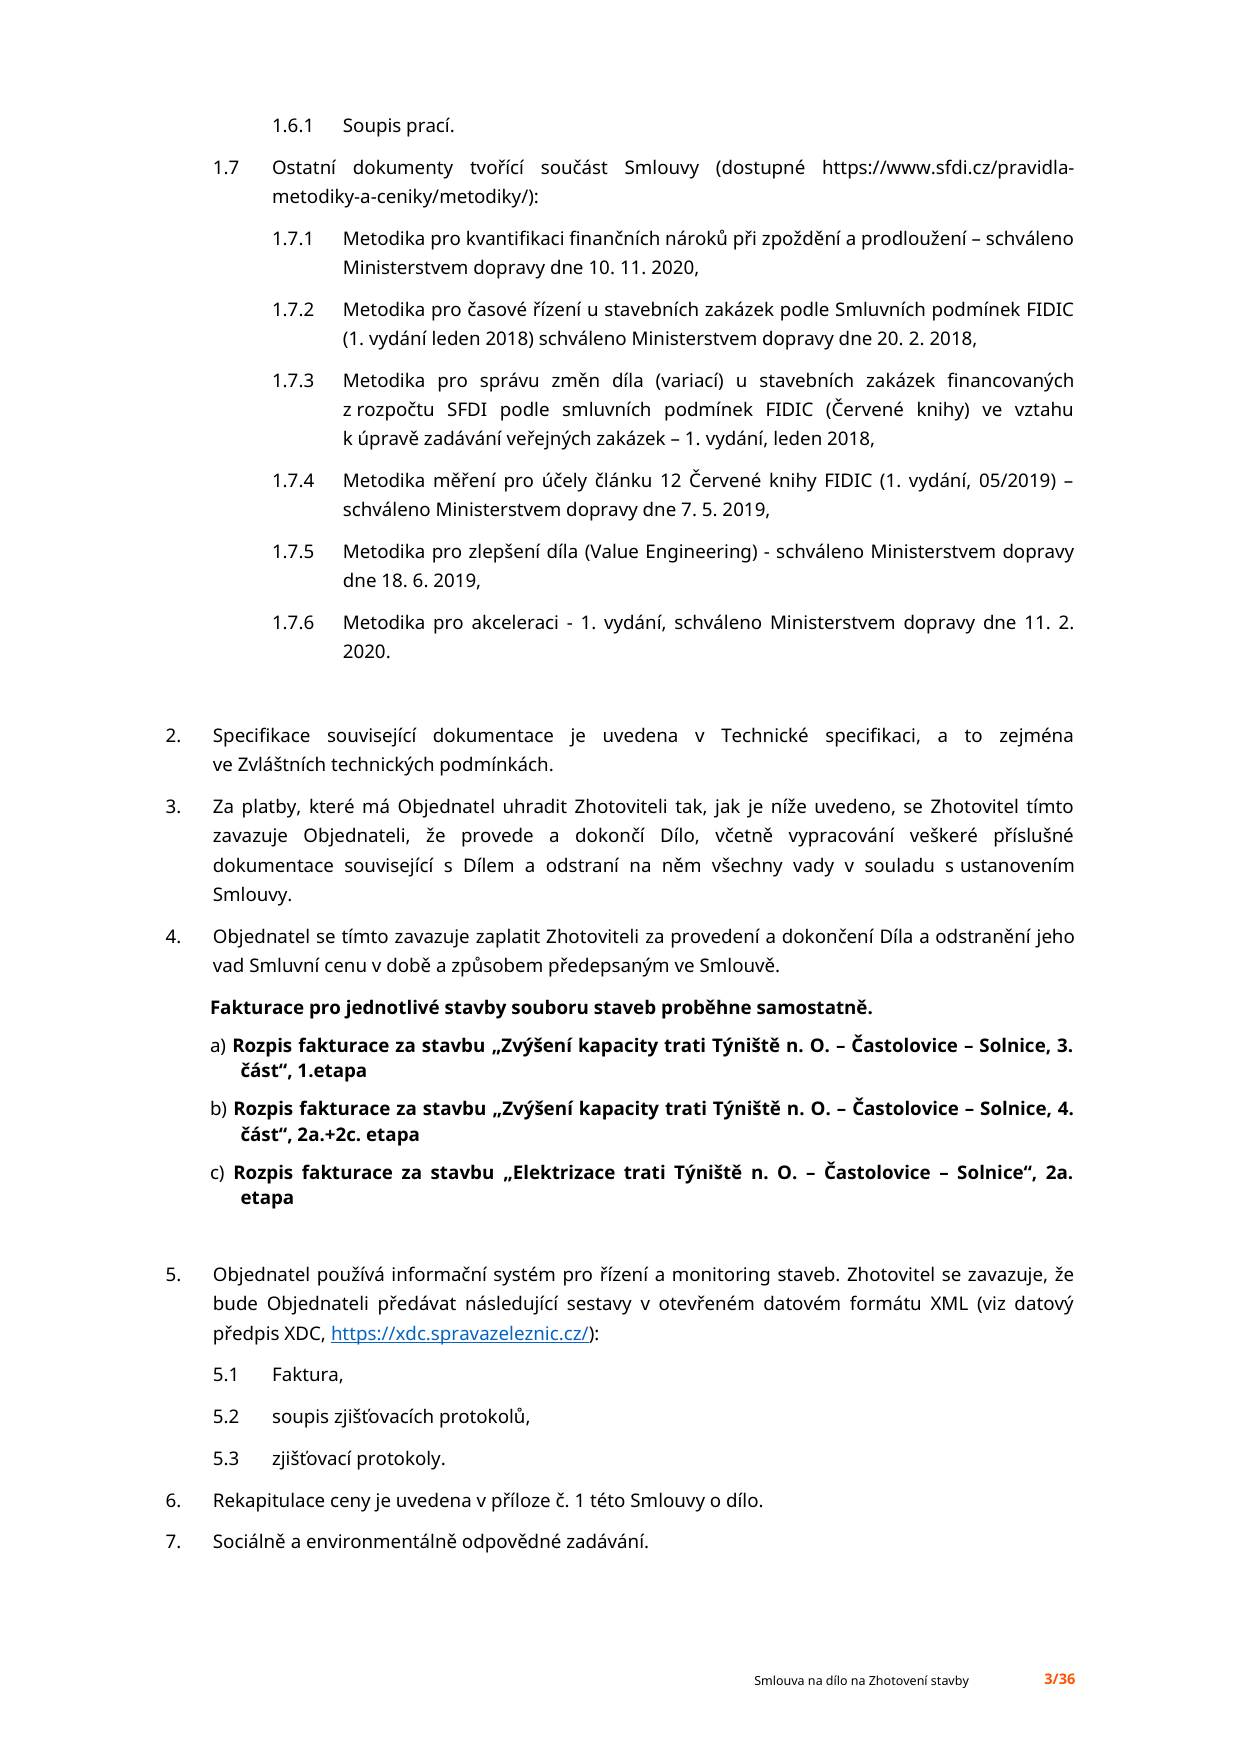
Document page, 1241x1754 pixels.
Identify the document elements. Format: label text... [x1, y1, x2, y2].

text Faktura, [213, 1362, 1075, 1387]
text zjišťovací protokoly. [213, 1445, 1075, 1471]
text Metodika pro akceleraci - 1. vydání, schváleno Ministerstvem dopravy dne 11. 2. 2020. [272, 609, 1075, 664]
text Specifikace související dokumentace je uvedena v Technické specifikaci, a to zejména ve Zvláštních technických podmínkách. [165, 722, 1075, 777]
text soupis zjišťovacích protokolů, [213, 1403, 1075, 1429]
text Metodika pro časové řízení u stavebních zakázek podle Smluvních podmínek FIDIC (1. vydání leden 2018) schváleno Ministerstvem dopravy dne 20. 2. 2018, [272, 296, 1075, 351]
text Metodika měření pro účely článku 12 Červené knihy FIDIC (1. vydání, 05/2019) – schváleno Ministerstvem dopravy dne 7. 5. 2019, [272, 467, 1075, 522]
text Metodika pro kvantifikaci finančních nároků při zpoždění a prodloužení – schváleno Ministerstvem dopravy dne 10. 11. 2020, [272, 225, 1075, 280]
text Metodika pro správu změn díla (variací) u stavebních zakázek financovaných z rozpočtu SFDI podle smluvních podmínek FIDIC (Červené knihy) ve vztahu k úpravě zadávání veřejných zakázek – 1. vydání, leden 2018, [272, 367, 1075, 451]
list b) Rozpis fakturace za stavbu „Zvýšení kapacity trati Týniště n. O. – Častolovice – Solnice, 4. část“, 2a.+2c. etapa [203, 1096, 1075, 1147]
text Za platby, které má Objednatel uhradit Zhotoviteli tak, jak je níže uvedeno, se Zhotovitel tímto zavazuje Objednateli, že provede a dokončí Dílo, včetně vypracování veškeré příslušné dokumentace související s Dílem a odstraní na něm všechny vady v souladu s ustanovením Smlouvy. [165, 793, 1075, 907]
list Fakturace pro jednotlivé stavby souboru staveb proběhne samostatně. [210, 994, 1075, 1019]
text Objednatel používá informační systém pro řízení a monitoring staveb. Zhotovitel se zavazuje, že bude Objednateli předávat následující sestavy v otevřeném datovém formátu XML (viz datový předpis XDC, https://xdc.spravazeleznic.cz/): [165, 1261, 1075, 1346]
text Ostatní dokumenty tvořící součást Smlouvy (dostupné https://www.sfdi.cz/pravidla-metodiky-a-ceniky/metodiky/): [213, 154, 1075, 209]
text Objednatel se tímto zavazuje zaplatit Zhotoviteli za provedení a dokončení Díla a odstranění jeho vad Smluvní cenu v době a způsobem předepsaným ve Smlouvě. [165, 923, 1075, 978]
text Metodika pro zlepšení díla (Value Engineering) - schváleno Ministerstvem dopravy dne 18. 6. 2019, [272, 538, 1075, 593]
text Sociálně a environmentálně odpovědné zadávání. [165, 1529, 1075, 1554]
list c) Rozpis fakturace za stavbu „Elektrizace trati Týniště n. O. – Častolovice – Solnice“, 2a. etapa [203, 1159, 1075, 1210]
text Rekapitulace ceny je uvedena v příloze č. 1 této Smlouvy o dílo. [165, 1487, 1075, 1513]
list a) Rozpis fakturace za stavbu „Zvýšení kapacity trati Týniště n. O. – Častolovice – Solnice, 3. část“, 1.etapa [203, 1032, 1075, 1083]
text Soupis prací. [272, 112, 1075, 138]
